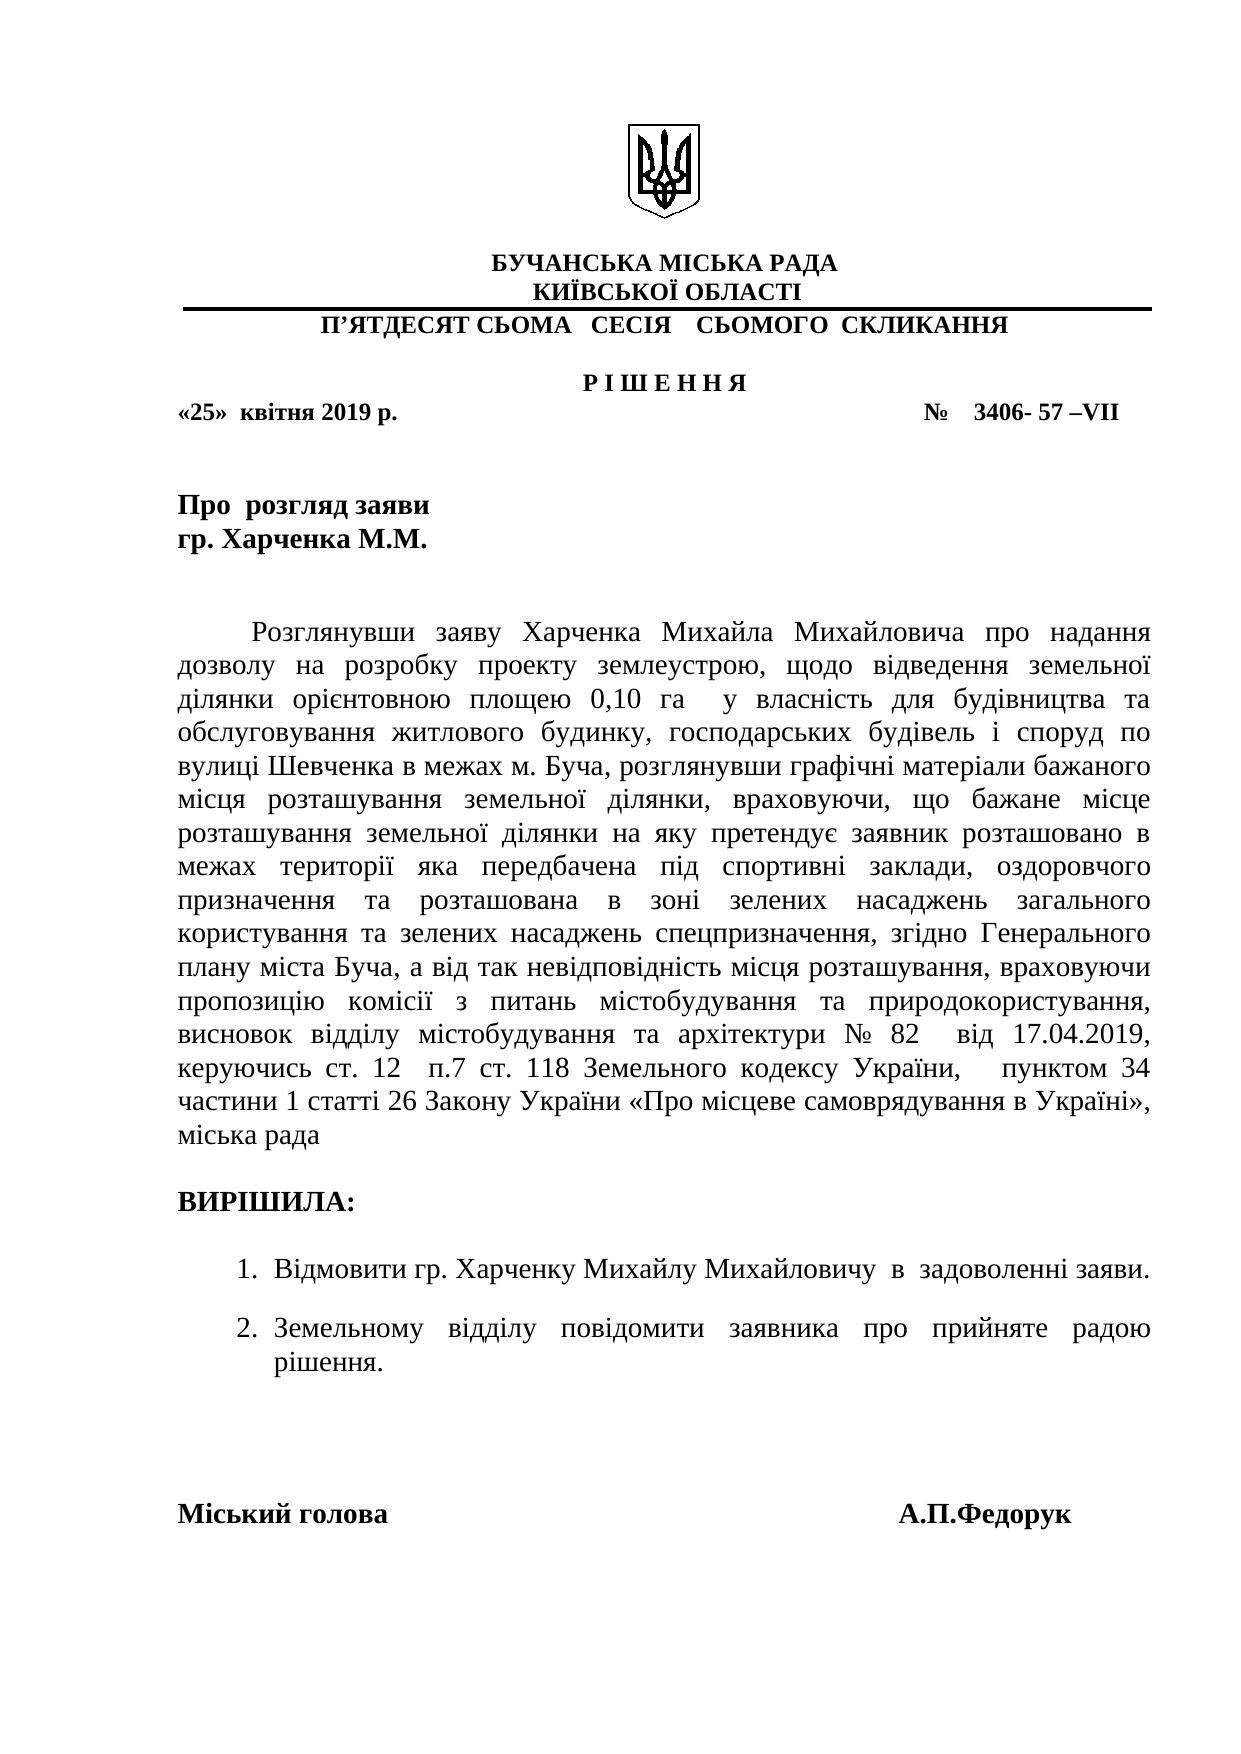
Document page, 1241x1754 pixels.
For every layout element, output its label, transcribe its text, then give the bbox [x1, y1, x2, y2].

text ВИРІШИЛА: [177, 1184, 1152, 1217]
text КИЇВСЬКОЇ ОБЛАСТІ [183, 277, 1152, 307]
text Міський голова А.П.Федорук [177, 1496, 1152, 1530]
list Земельному відділу повідомити заявника про прийняте радою рішення. [236, 1310, 1152, 1377]
text П’ЯТДЕСЯТ СЬОМА СЕСІЯ СЬОМОГО СКЛИКАННЯ [177, 311, 1152, 339]
text Про розгляд заяви [177, 487, 1152, 521]
text Р І Ш Е Н Н Я [177, 368, 1152, 397]
text гр. Харченка М.М. [177, 521, 1152, 554]
text «25» квітня 2019 р. № 3406- 57 –VІІ [177, 397, 1152, 426]
list Відмовити гр. Харченку Михайлу Михайловичу в задоволенні заяви. [236, 1251, 1152, 1284]
text БУЧАНСЬКА МІСЬКА РАДА [177, 248, 1152, 277]
text Розглянувши заяву Харченка Михайла Михайловича про надання дозволу на розробку проекту землеустрою, щодо відведення земельної ділянки орієнтовною площею 0,10 га у власність для будівництва та обслуговування житлового будинку, господарських будівель і споруд по вулиці Шевченка в межах м. Буча, розглянувши графічні матеріали бажаного місця розташування земельної ділянки, враховуючи, що бажане місце розташування земельної ділянки на яку претендує заявник розташовано в межах території яка передбачена під спортивні заклади, оздоровчого призначення та розташована в зоні зелених насаджень загального користування та зелених насаджень спецпризначення, згідно Генерального плану міста Буча, а від так невідповідність місця розташування, враховуючи пропозицію комісії з питань містобудування та природокористування, висновок відділу містобудування та архітектури № 82 від 17.04.2019, керуючись ст. 12 п.7 ст. 118 Земельного кодексу України, пунктом 34 частини 1 статті 26 Закону України «Про місцеве самоврядування в Україні», міська рада [177, 614, 1152, 1150]
